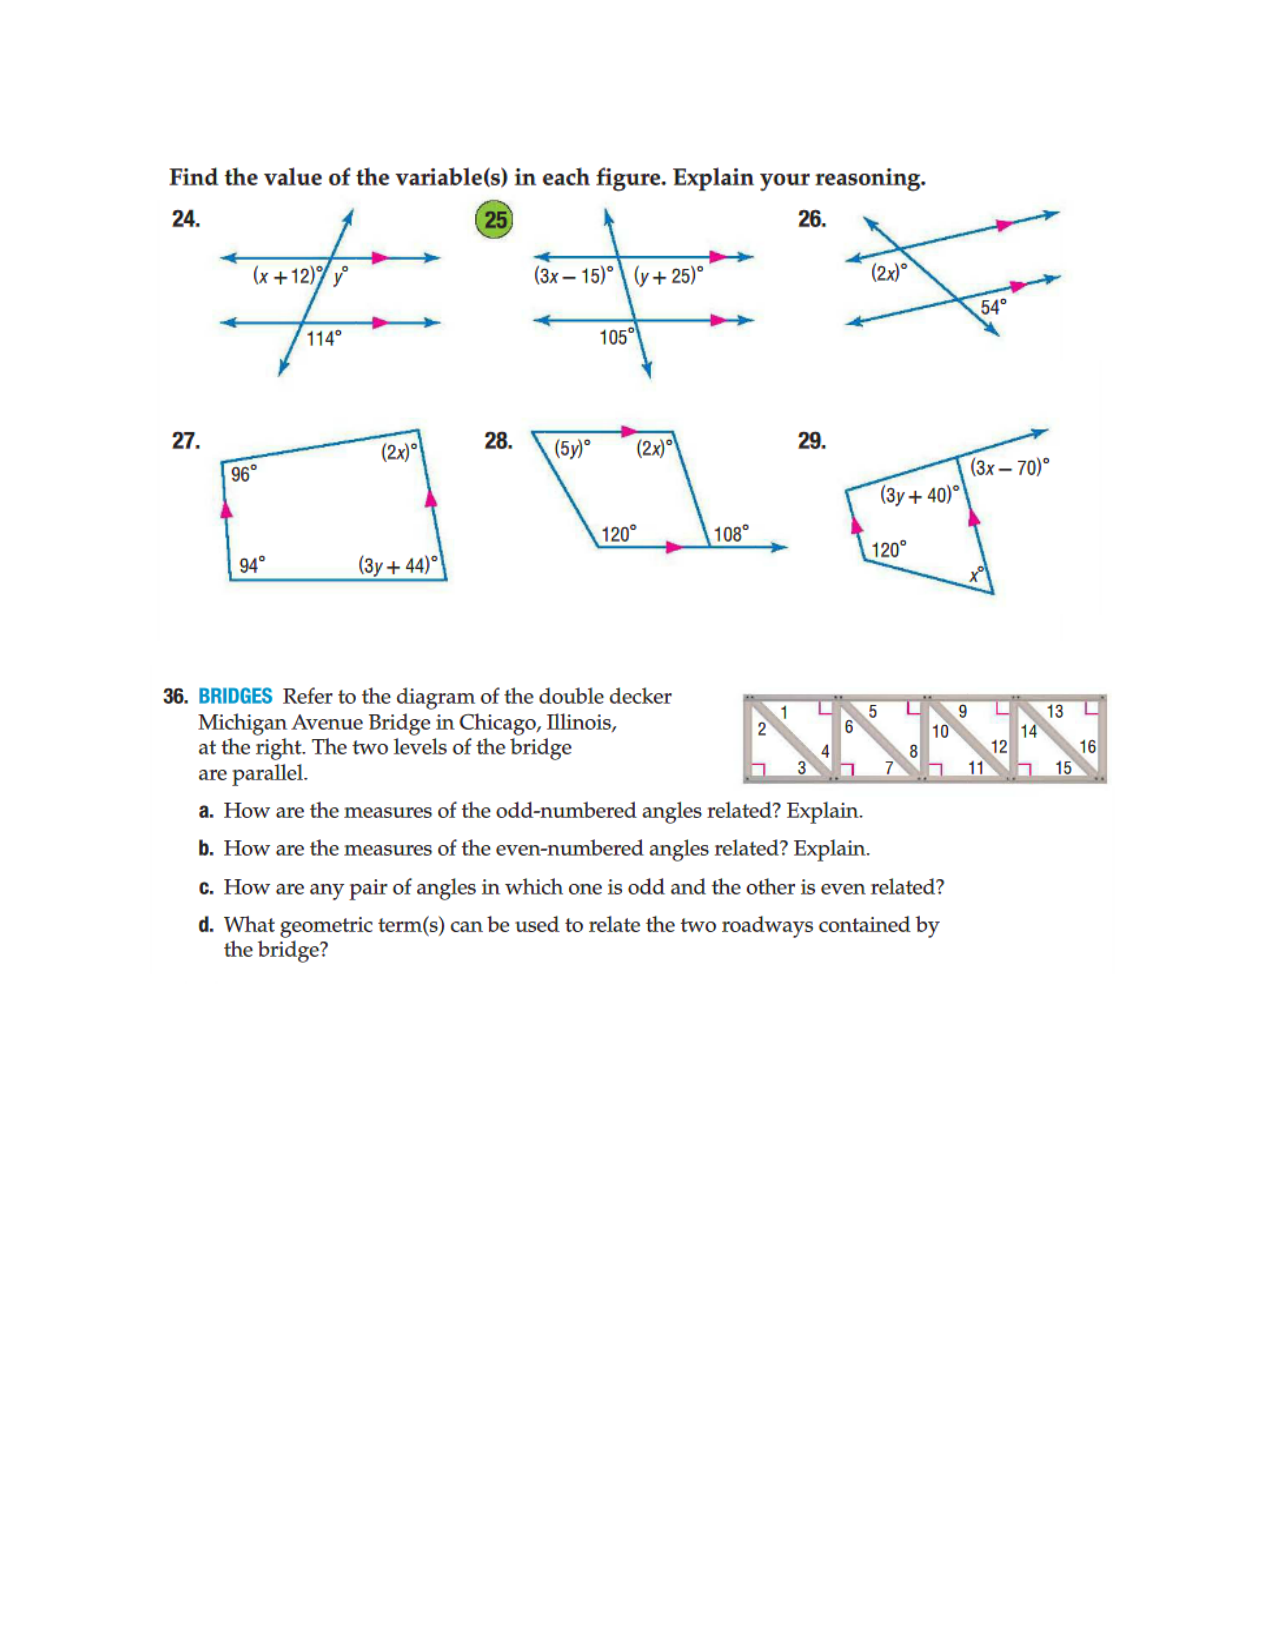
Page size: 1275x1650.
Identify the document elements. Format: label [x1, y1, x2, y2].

picture [150, 150, 1125, 641]
picture [150, 665, 1125, 984]
